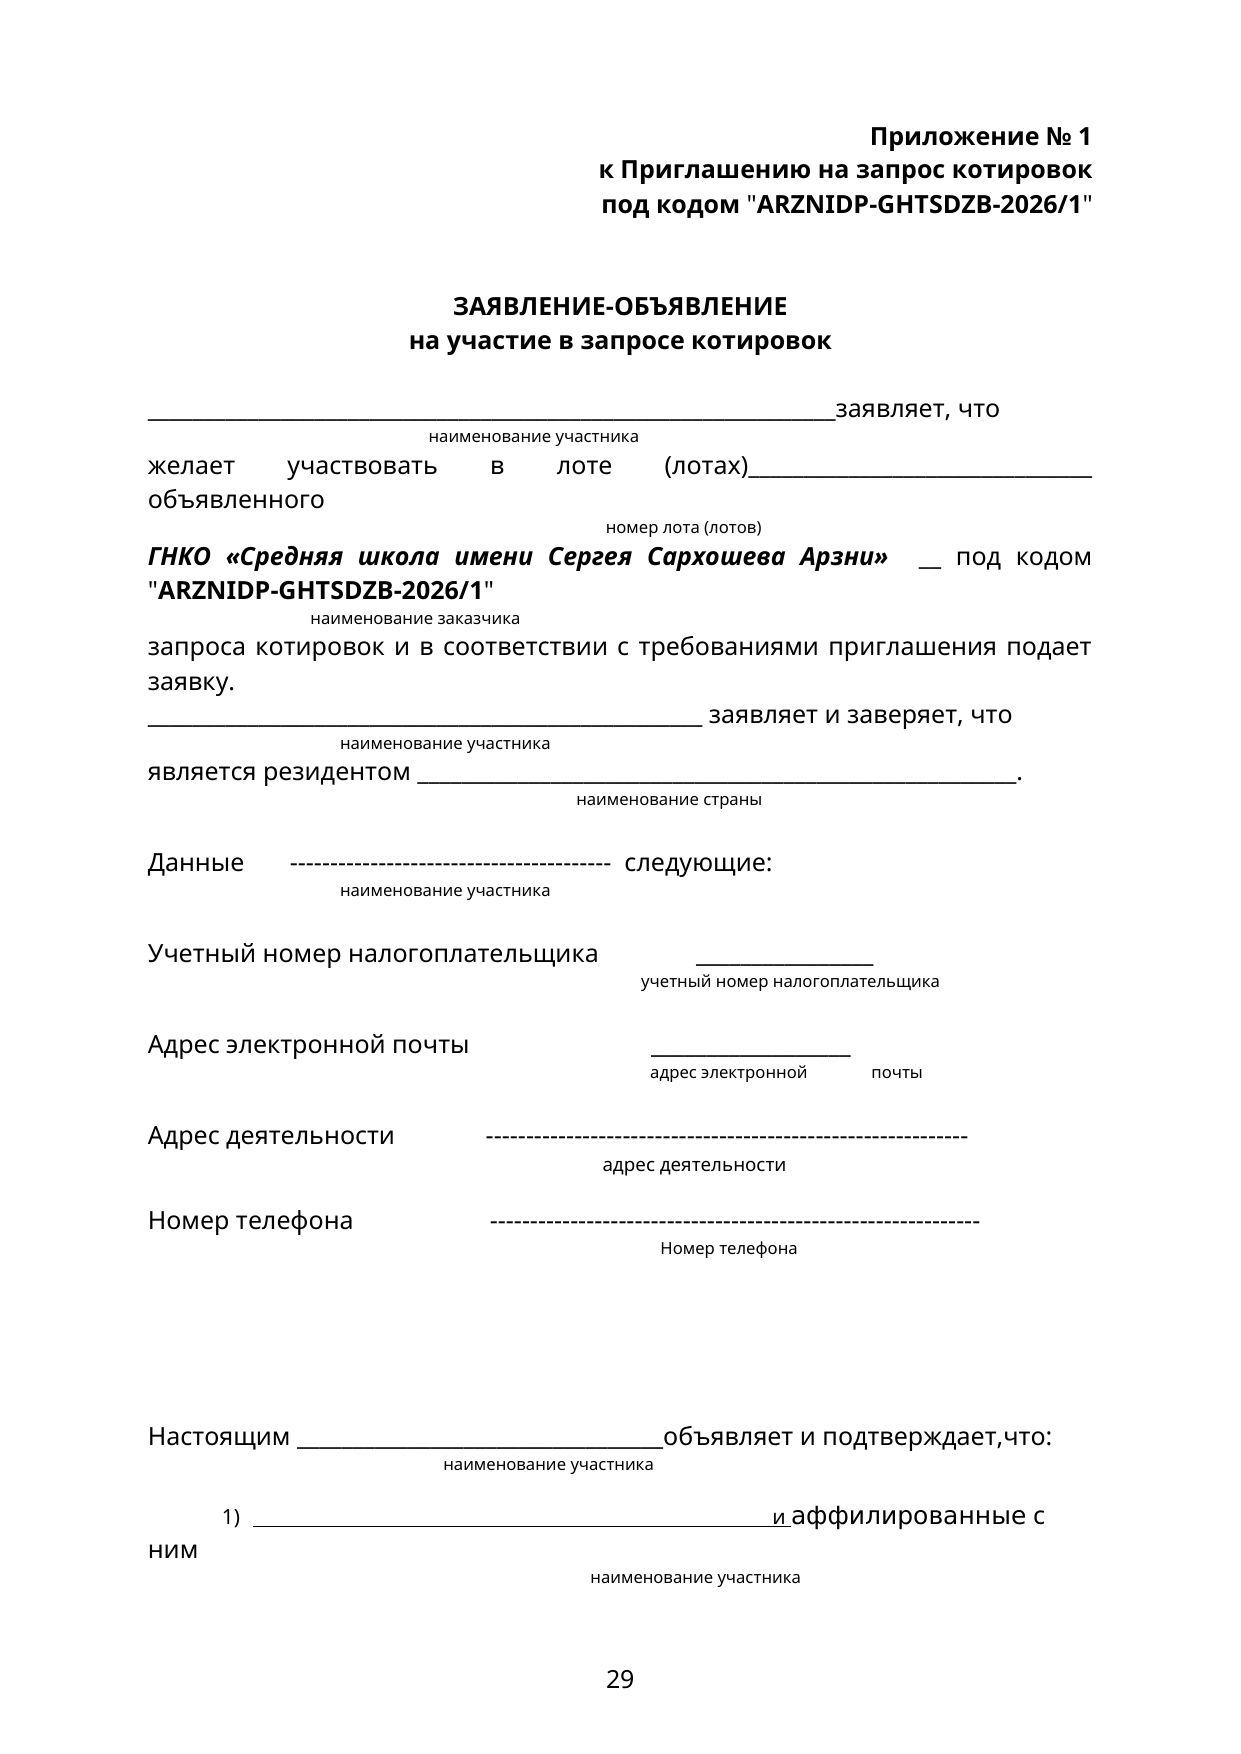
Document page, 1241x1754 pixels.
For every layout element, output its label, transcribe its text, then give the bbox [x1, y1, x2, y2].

text __________________________________________________ заявляет и заверяет, что [148, 697, 1092, 731]
text запроса котировок и в соответствии с требованиями приглашения подает заявку. [148, 629, 1092, 697]
text номер лота (лотов) [606, 516, 1092, 538]
text Учетный номер налогоплательщика ________________ [148, 936, 1092, 970]
text наименование страны [576, 788, 1092, 811]
text является резидентом ______________________________________________________. [148, 754, 1092, 788]
text наименование участника [443, 1566, 1092, 1588]
text Адрес электронной почты __________________ [148, 1026, 1092, 1061]
text учетный номер налогоплательщика [576, 970, 1092, 992]
text желает участвовать в лоте (лотах)_______________________________ объявленного [148, 447, 1092, 516]
text 1) и аффилированные с ним [148, 1498, 1092, 1566]
text ______________________________________________________________заявляет, что [148, 391, 1092, 425]
text наименование участника [340, 879, 1092, 902]
text наименование заказчика [310, 606, 1092, 629]
text Адрес деятельности ------------------------------------------------------------ [148, 1117, 1092, 1151]
text Номер телефона ------------------------------------------------------------- [148, 1202, 1092, 1236]
text Данные ---------------------------------------- следующие: [148, 845, 1092, 879]
text наименование участника [443, 1452, 1092, 1475]
text Номер телефона [517, 1236, 1092, 1259]
text Приложение № 1 [148, 118, 1092, 152]
text наименование участника [340, 731, 1092, 754]
text ГНКО «Средняя школа имени Сергея Сархошева Арзни» __ под кодом "ARZNIDP-GHTSDZB-2026/1" [148, 538, 1092, 606]
text наименование участника [428, 425, 1092, 447]
text Настоящим _________________________________объявляет и подтверждает,что: [148, 1418, 1092, 1452]
subtitle на участие в запросе котировок [148, 322, 1092, 357]
text ЗАЯВЛЕНИЕ-ОБЪЯВЛЕНИЕ [148, 288, 1092, 322]
text к Приглашению на запрос котировок под кодом "ARZNIDP-GHTSDZB-2026/1" [148, 152, 1092, 220]
text адрес электронной почты [502, 1061, 1092, 1083]
text адрес деятельности [148, 1151, 1092, 1177]
